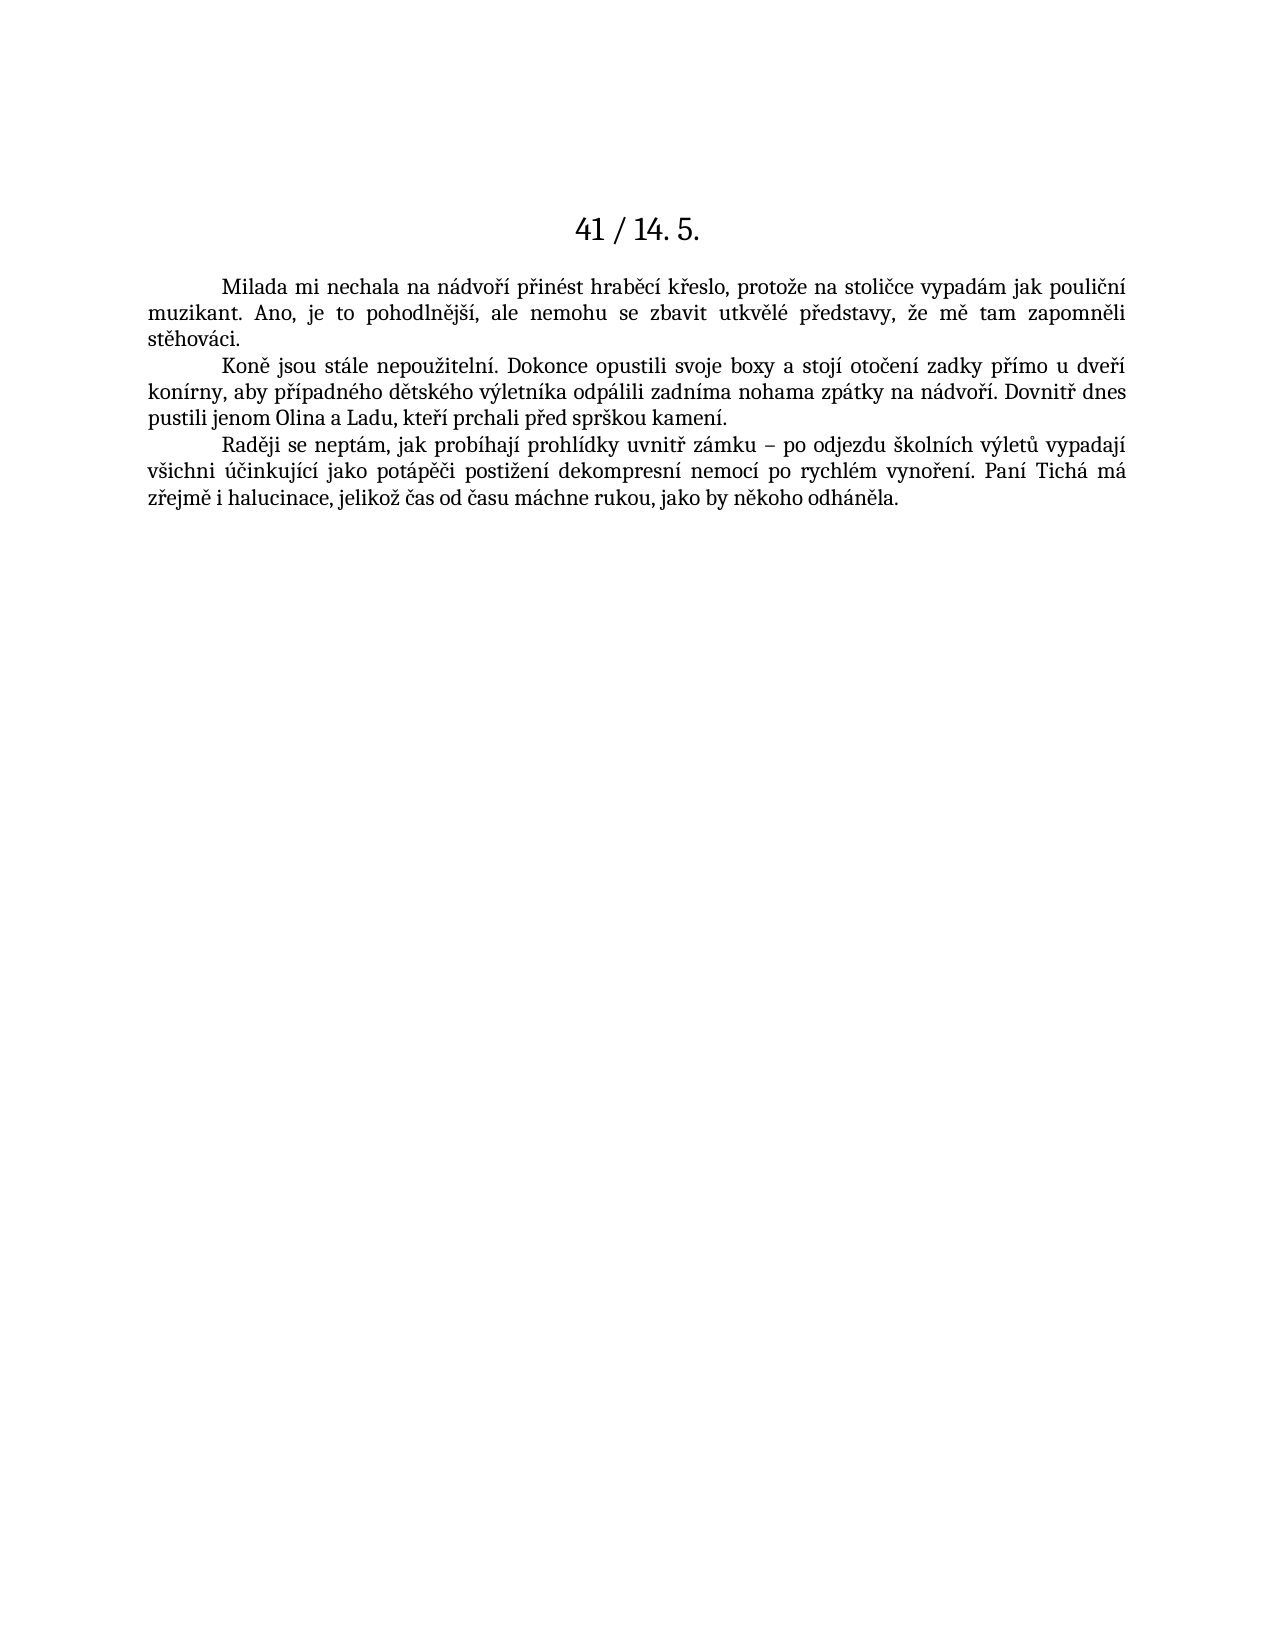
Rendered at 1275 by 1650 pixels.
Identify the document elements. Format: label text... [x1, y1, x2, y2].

text Raději se neptám, jak probíhají prohlídky uvnitř zámku – po odjezdu školních výletů vypadají všichni účinkující jako potápěči postižení dekompresní nemocí po rychlém vynoření. Paní Tichá má zřejmě i halucinace, jelikož čas od času máchne rukou, jako by někoho odháněla. [148, 432, 1127, 511]
text Koně jsou stále nepoužitelní. Dokonce opustili svoje boxy a stojí otočení zadky přímo u dveří konírny, aby případného dětského výletníka odpálili zadníma nohama zpátky na nádvoří. Dovnitř dnes pustili jenom Olina a Ladu, kteří prchali před sprškou kamení. [148, 352, 1127, 432]
subtitle 41 / 14. 5. [148, 210, 1127, 248]
text Milada mi nechala na nádvoří přinést hraběcí křeslo, protože na stoličce vypadám jak pouliční muzikant. Ano, je to pohodlnější, ale nemohu se zbavit utkvělé představy, že mě tam zapomněli stěhováci. [148, 273, 1127, 352]
